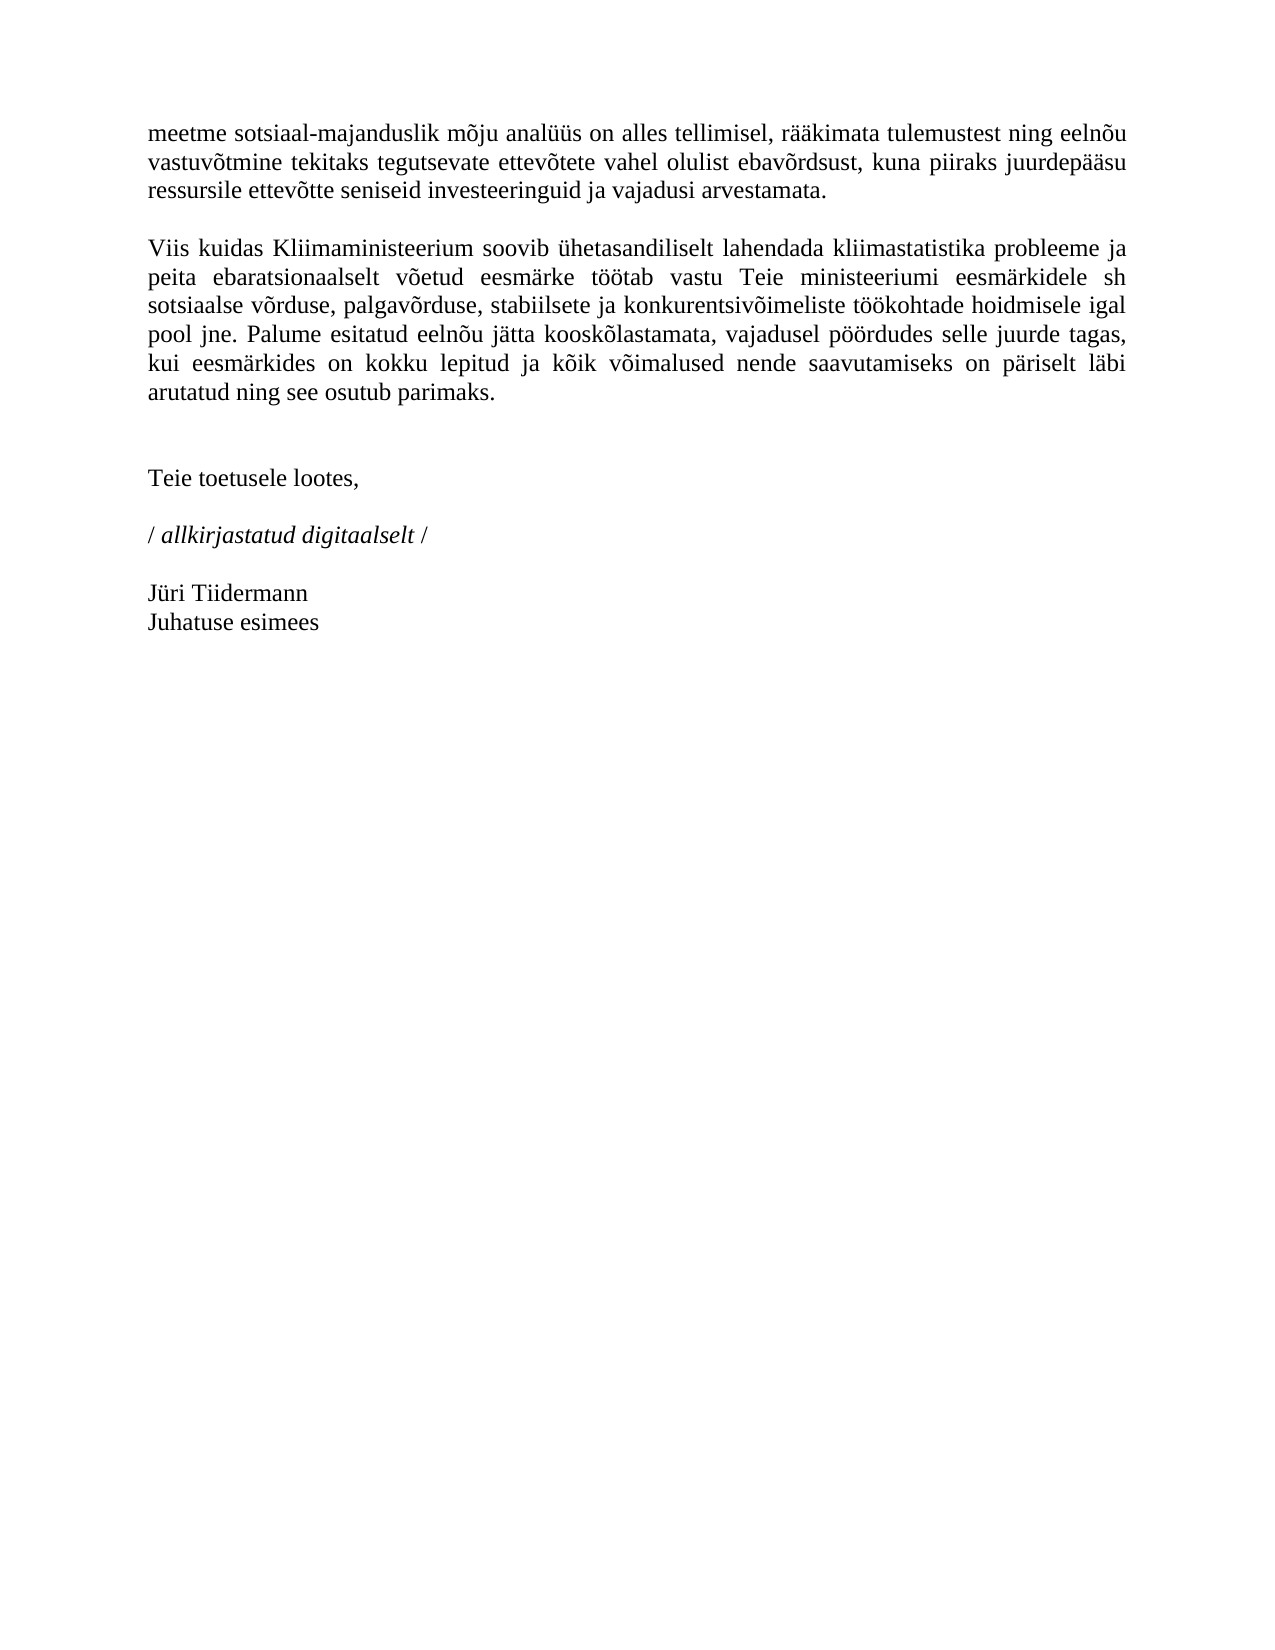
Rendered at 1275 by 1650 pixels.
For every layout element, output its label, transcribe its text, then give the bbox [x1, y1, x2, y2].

text / allkirjastatud digitaalselt / [148, 521, 1127, 549]
text Teie toetusele lootes, [148, 463, 1127, 492]
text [148, 118, 1127, 204]
text Juhatuse esimees [148, 607, 1127, 636]
text Jüri Tiidermann [148, 578, 1127, 607]
text Viis kuidas Kliimaministeerium soovib ühetasandiliselt lahendada kliimastatistika probleeme ja peita ebaratsionaalselt võetud eesmärke töötab vastu Teie ministeeriumi eesmärkidele sh sotsiaalse võrduse, palgavõrduse, stabiilsete ja konkurentsivõimeliste töökohtade hoidmisele igal pool jne. Palume esitatud eelnõu jätta kooskõlastamata, vajadusel pöördudes selle juurde tagas, kui eesmärkides on kokku lepitud ja kõik võimalused nende saavutamiseks on päriselt läbi arutatud ning see osutub parimaks. [148, 233, 1127, 406]
